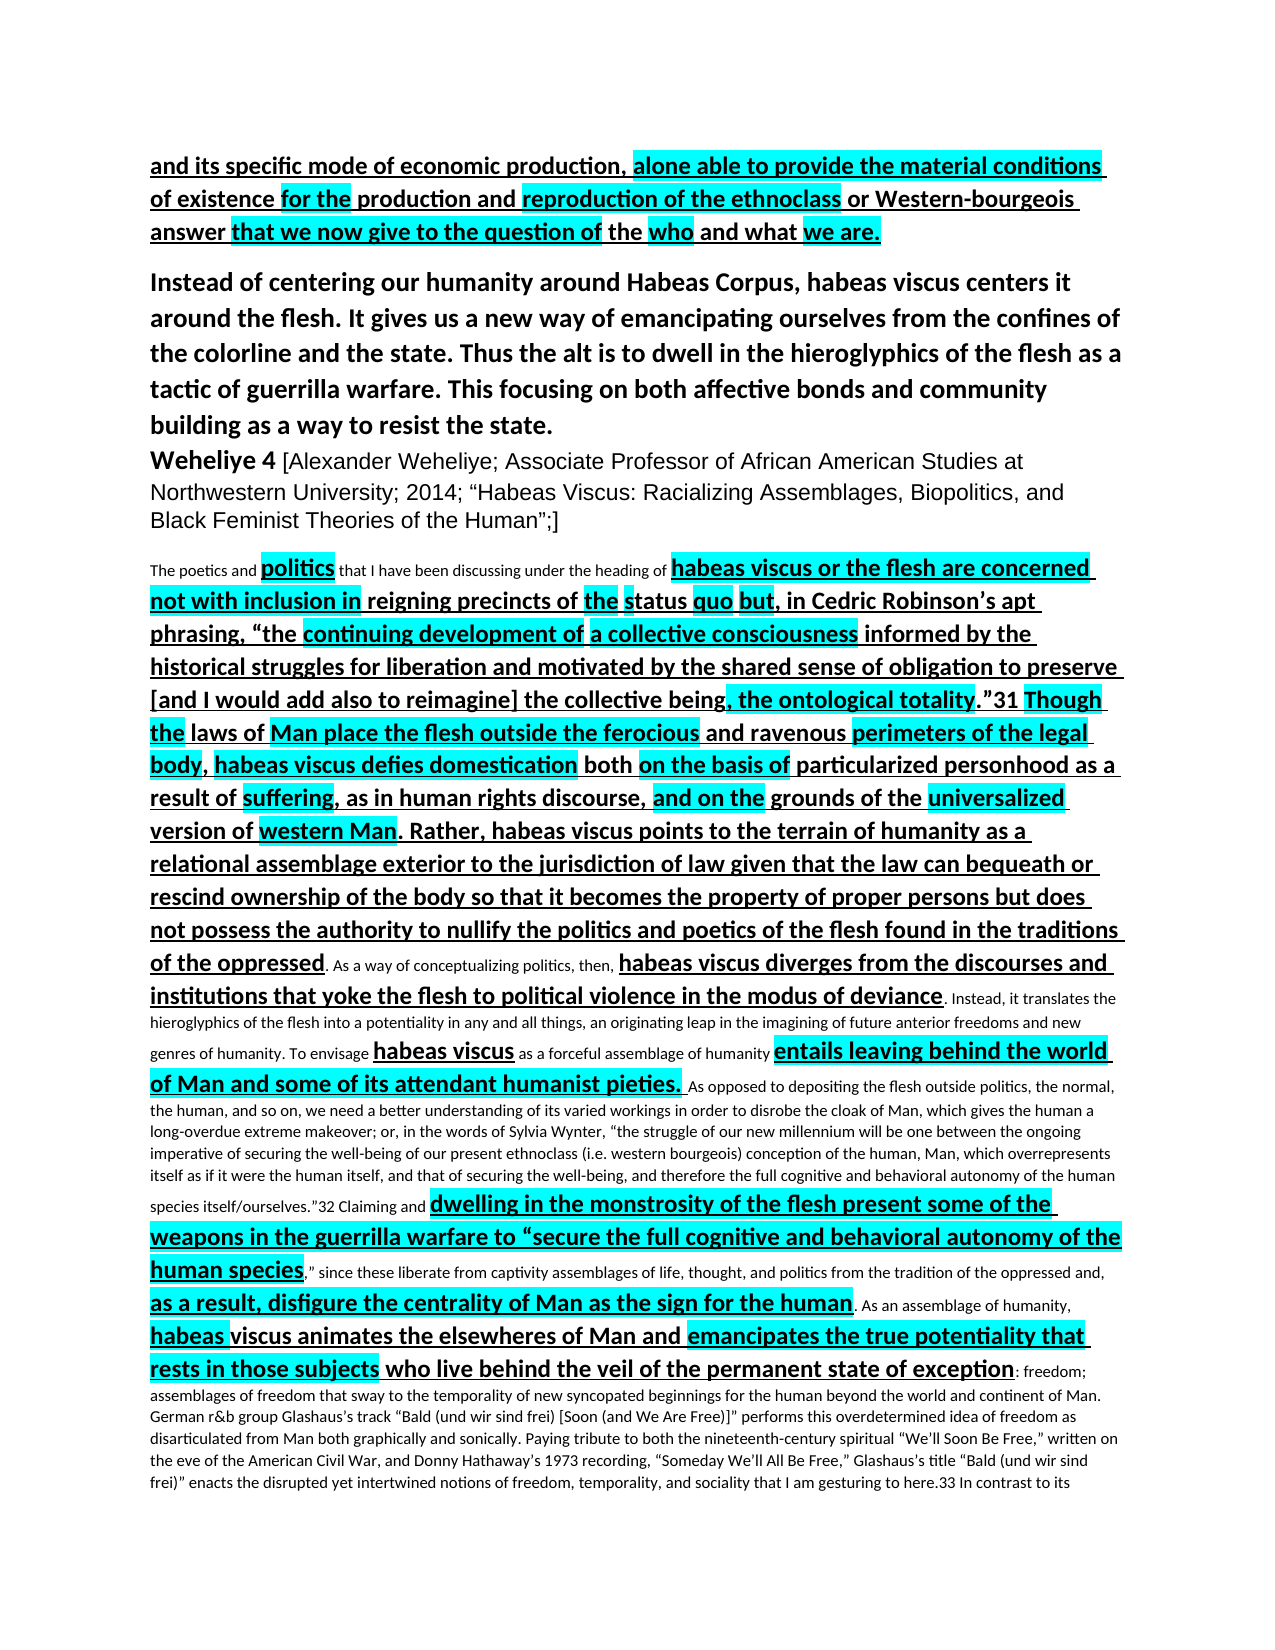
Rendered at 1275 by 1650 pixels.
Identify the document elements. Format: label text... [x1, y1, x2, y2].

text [150, 150, 1125, 246]
subtitle Instead of centering our humanity around Habeas Corpus, habeas viscus centers it around the flesh. It gives us a new way of emancipating ourselves from the confines of the colorline and the state. Thus the alt is to dwell in the hieroglyphics of the flesh as a tactic of guerrilla warfare. This focusing on both affective bonds and community building as a way to resist the state. [150, 265, 1125, 441]
text Weheliye 4 [Alexander Weheliye; Associate Professor of African American Studies at Northwestern University; 2014; “Habeas Viscus: Racializing Assemblages, Biopolitics, and Black Feminist Theories of the Human”;] [150, 443, 1125, 533]
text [150, 942, 1125, 1493]
